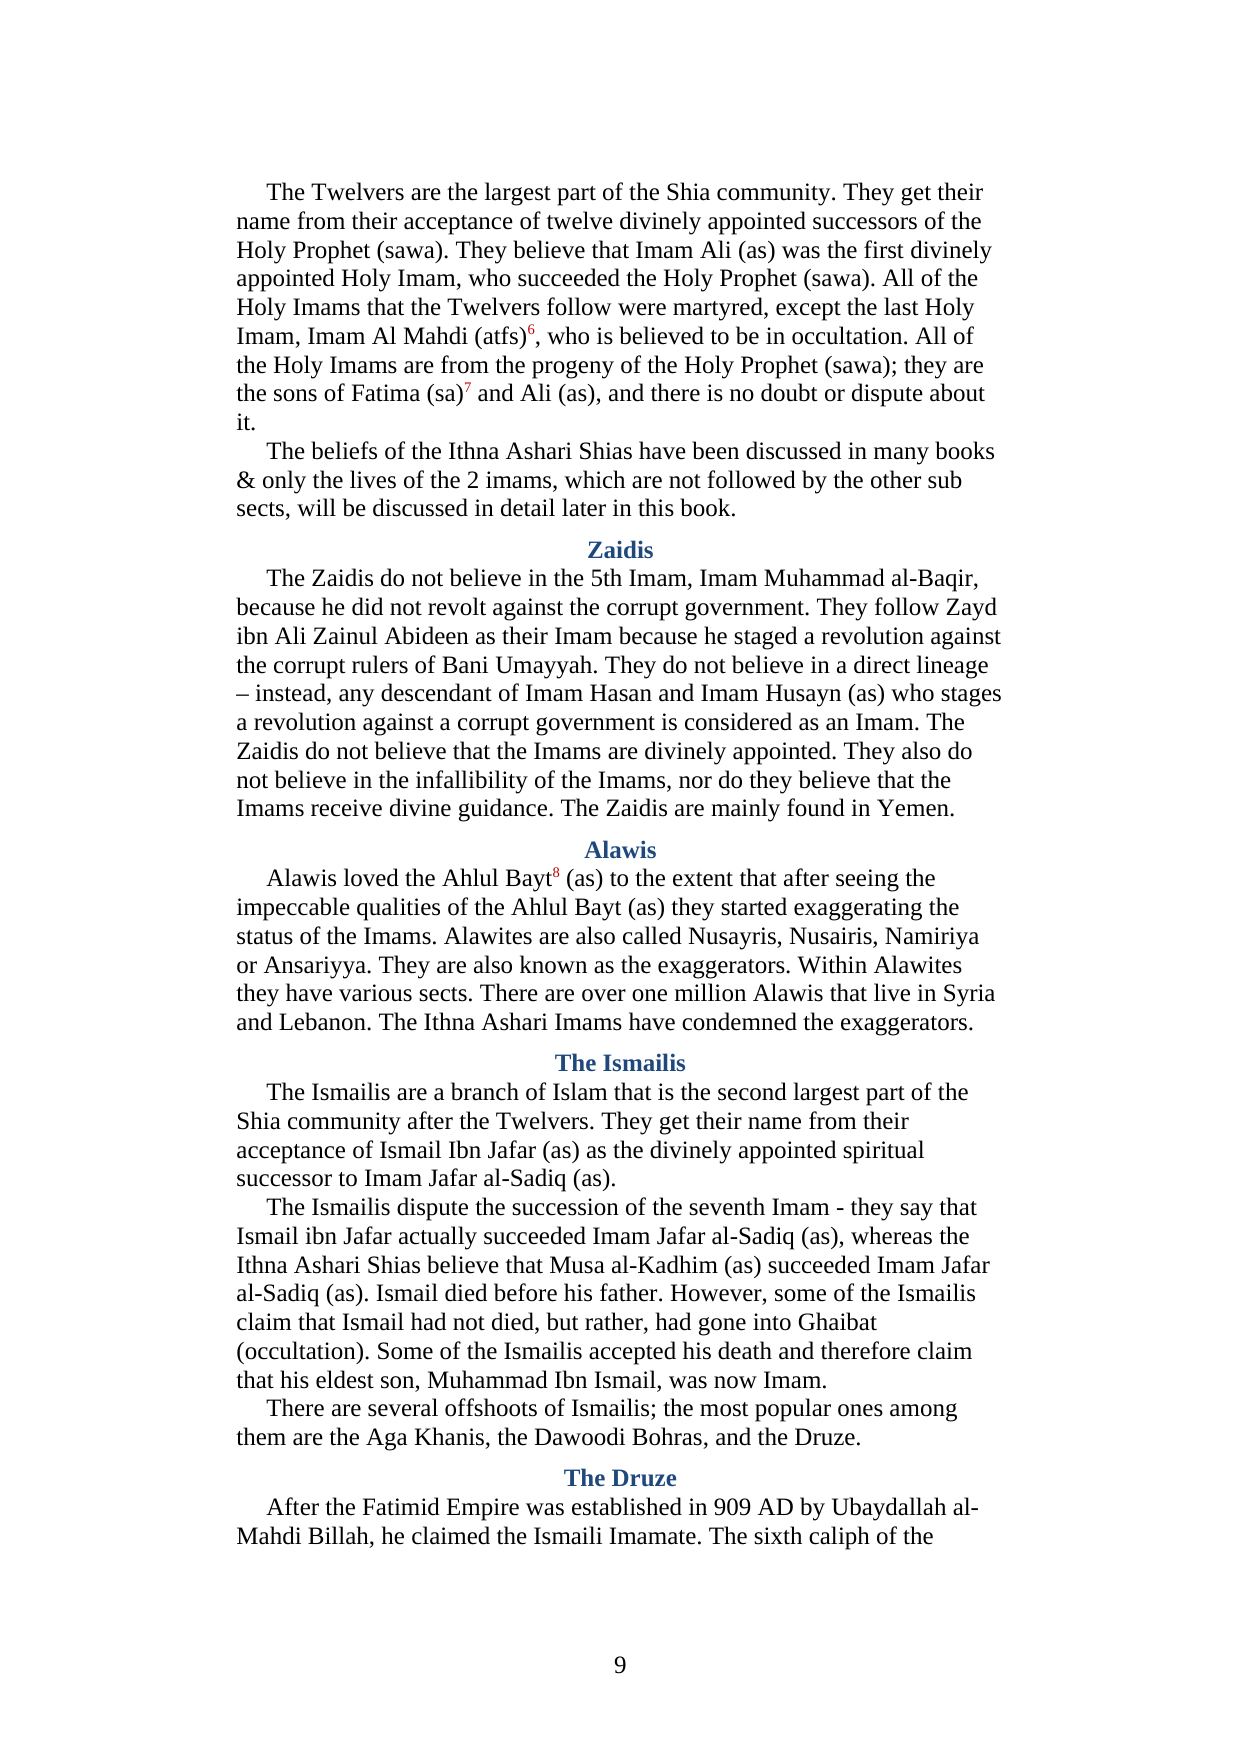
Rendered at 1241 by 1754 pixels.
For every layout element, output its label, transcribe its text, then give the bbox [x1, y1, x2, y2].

text Alawis loved the Ahlul Bayt8 (as) to the extent that after seeing the impeccable qualities of the Ahlul Bayt (as) they started exaggerating the status of the Imams. Alawites are also called Nusayris, Nusairis, Namiriya or Ansariyya. They are also known as the exaggerators. Within Alawites they have various sects. There are over one million Alawis that live in Syria and Lebanon. The Ithna Ashari Imams have condemned the exaggerators. [236, 863, 1004, 1036]
text The Zaidis do not believe in the 5th Imam, Imam Muhammad al-Baqir, because he did not revolt against the corrupt government. They follow Zayd ibn Ali Zainul Abideen as their Imam because he staged a revolution against the corrupt rulers of Bani Umayyah. They do not believe in a direct lineage – instead, any descendant of Imam Hasan and Imam Husayn (as) who stages a revolution against a corrupt government is considered as an Imam. The Zaidis do not believe that the Imams are divinely appointed. They also do not believe in the infallibility of the Imams, nor do they believe that the Imams receive divine guidance. The Zaidis are mainly found in Yemen. [236, 563, 1004, 822]
text The Ismailis dispute the succession of the seventh Imam - they say that Ismail ibn Jafar actually succeeded Imam Jafar al-Sadiq (as), whereas the Ithna Ashari Shias believe that Musa al-Kadhim (as) succeeded Imam Jafar al-Sadiq (as). Ismail died before his father. However, some of the Ismailis claim that Ismail had not died, but rather, had gone into Ghaibat (occultation). Some of the Ismailis accepted his death and therefore claim that his eldest son, Muhammad Ibn Ismail, was now Imam. [236, 1192, 1004, 1393]
subtitle The Druze [236, 1463, 1004, 1492]
subtitle Zaidis [236, 535, 1004, 563]
text The Twelvers are the largest part of the Shia community. They get their name from their acceptance of twelve divinely appointed successors of the Holy Prophet (sawa). They believe that Imam Ali (as) was the first divinely appointed Holy Imam, who succeeded the Holy Prophet (sawa). All of the Holy Imams that the Twelvers follow were martyred, except the last Holy Imam, Imam Al Mahdi (atfs)6, who is believed to be in occultation. All of the Holy Imams are from the progeny of the Holy Prophet (sawa); they are the sons of Fatima (sa)7 and Ali (as), and there is no doubt or dispute about it. [236, 177, 1004, 436]
text The beliefs of the Ithna Ashari Shias have been discussed in many books & only the lives of the 2 imams, which are not followed by the other sub sects, will be discussed in detail later in this book. [236, 436, 1004, 522]
subtitle Alawis [236, 835, 1004, 863]
text There are several offshoots of Ismailis; the most popular ones among them are the Aga Khanis, the Dawoodi Bohras, and the Druze. [236, 1393, 1004, 1451]
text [236, 1492, 1004, 1550]
text The Ismailis are a branch of Islam that is the second largest part of the Shia community after the Twelvers. They get their name from their acceptance of Ismail Ibn Jafar (as) as the divinely appointed spiritual successor to Imam Jafar al-Sadiq (as). [236, 1077, 1004, 1192]
subtitle The Ismailis [236, 1048, 1004, 1077]
